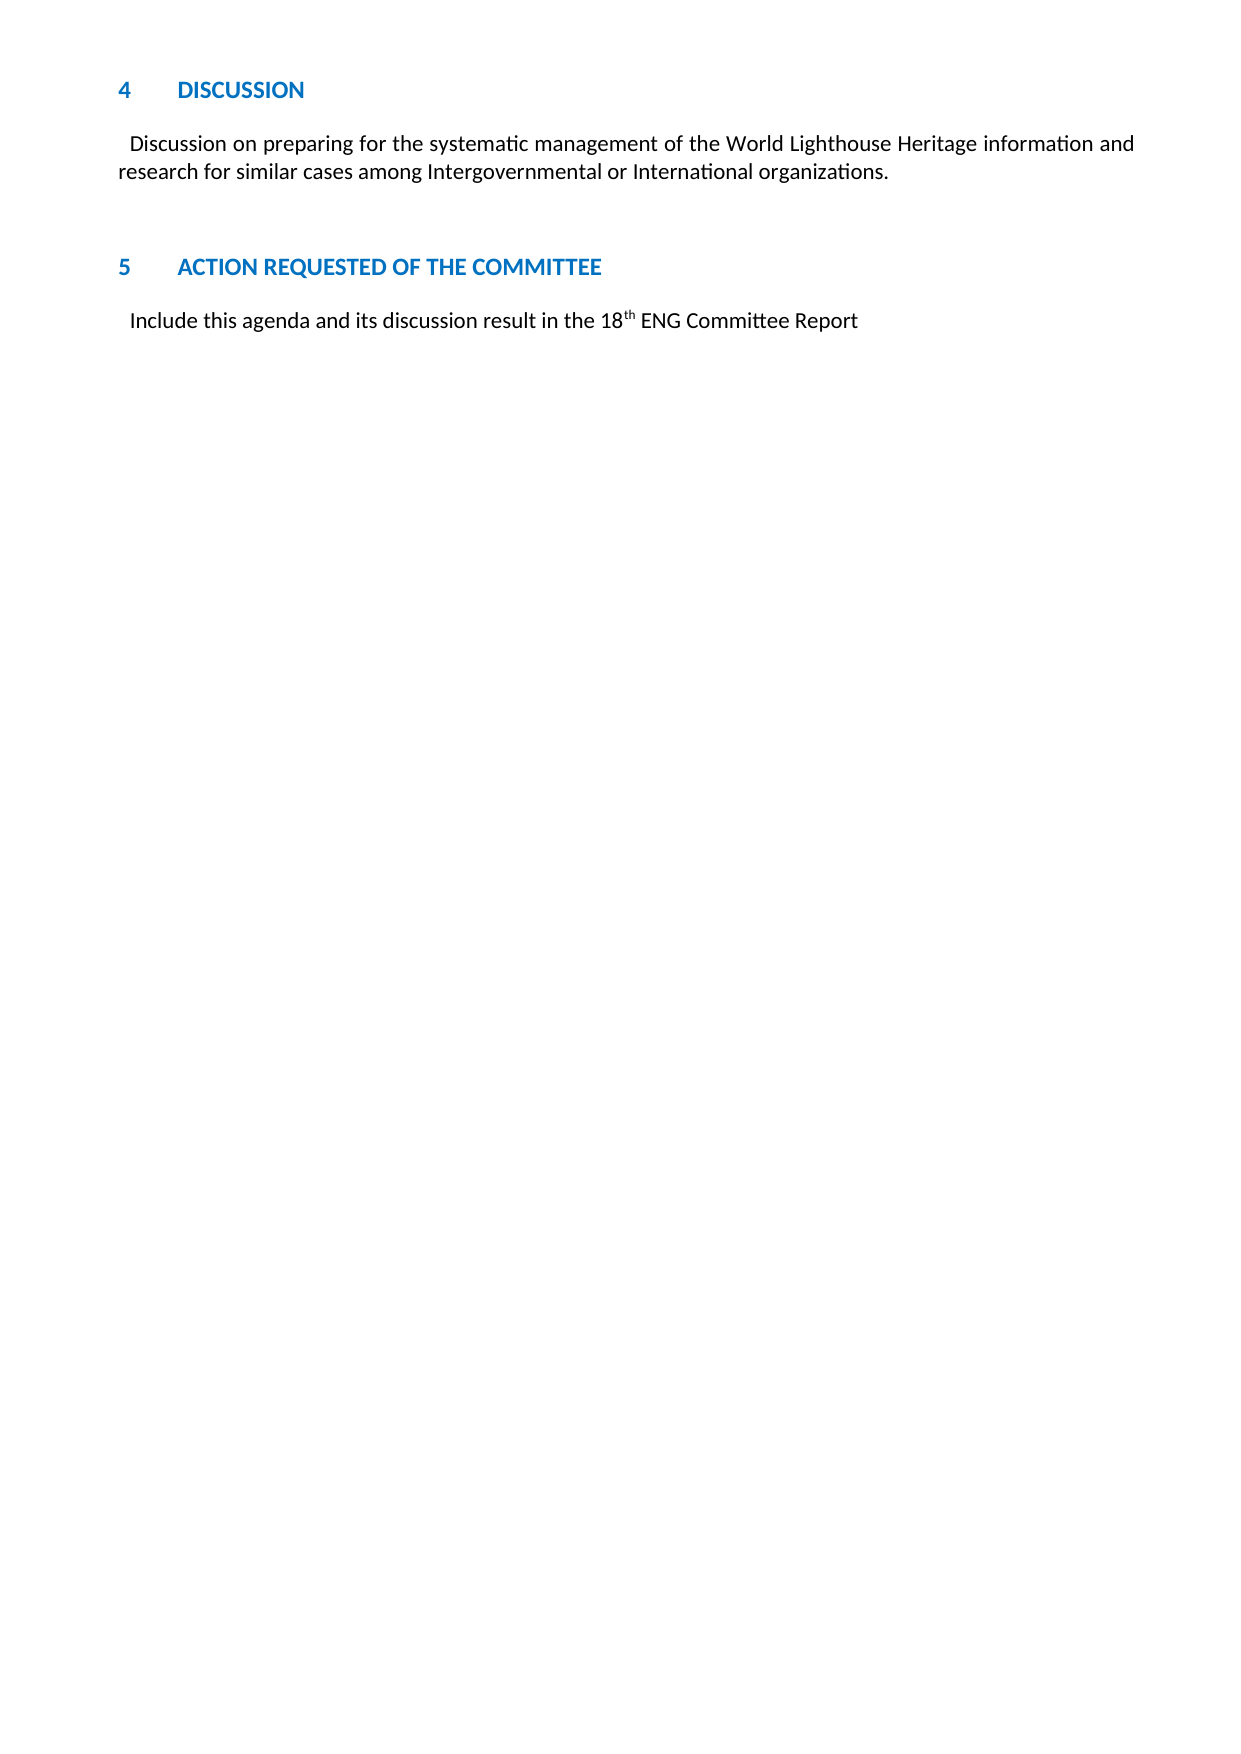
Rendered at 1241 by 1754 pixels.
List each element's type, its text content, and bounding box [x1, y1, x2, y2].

text Include this agenda and its discussion result in the 18th ENG Committee Report [118, 306, 1137, 334]
subtitle Discussion [118, 74, 1137, 104]
subtitle Action requested of the Committee [118, 251, 1137, 281]
text Discussion on preparing for the systematic management of the World Lighthouse Heritage information and research for similar cases among Intergovernmental or International organizations. [118, 129, 1137, 185]
